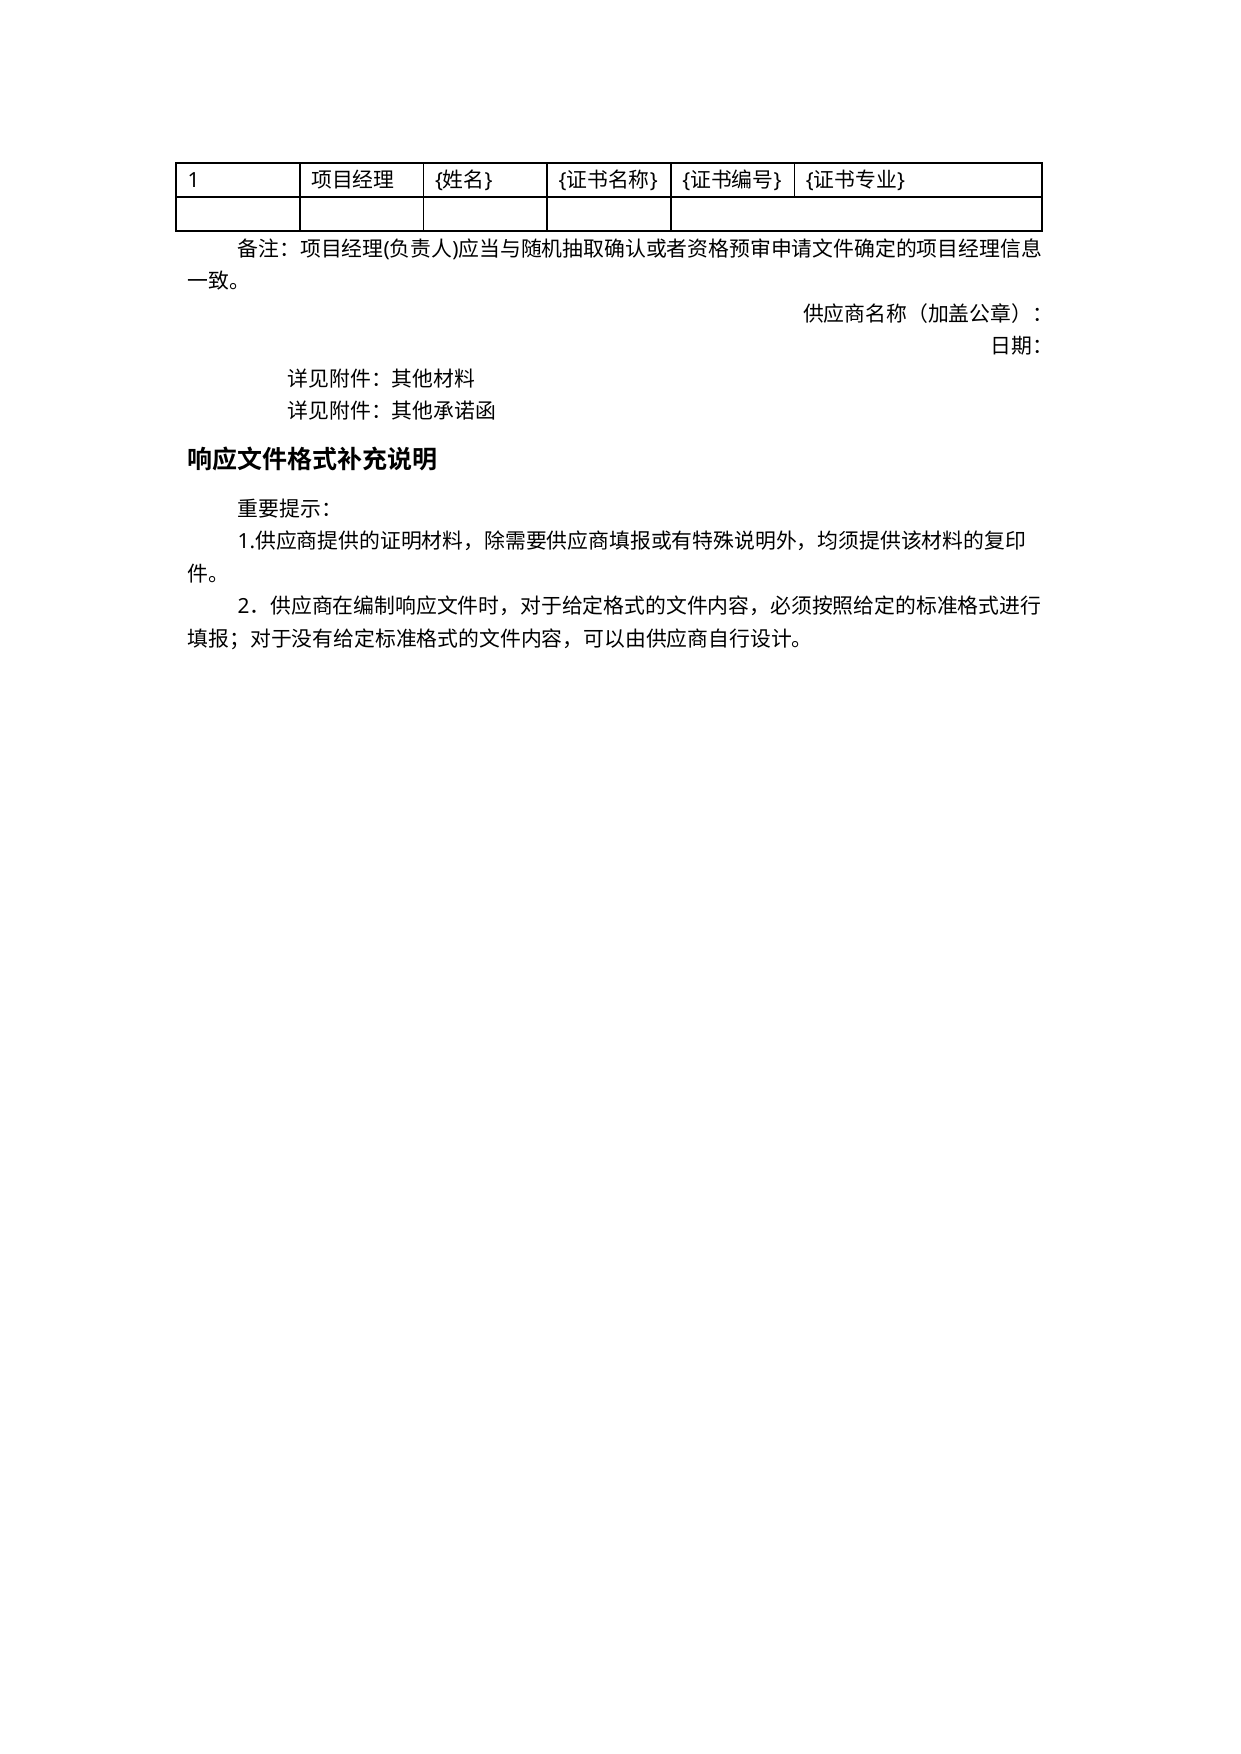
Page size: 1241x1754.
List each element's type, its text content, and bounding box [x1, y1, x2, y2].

text 日期： [187, 329, 1053, 362]
table_cell [177, 198, 299, 230]
text 备注：项目经理(负责人)应当与随机抽取确认或者资格预审申请文件确定的项目经理信息一致。 [187, 232, 1053, 297]
table_cell {证书编号} [672, 164, 794, 196]
table_cell {证书名称} [548, 164, 670, 196]
text 1.供应商提供的证明材料，除需要供应商填报或有特殊说明外，均须提供该材料的复印件。 [187, 524, 1053, 589]
table_cell [672, 198, 1041, 230]
text 详见附件：其他承诺函 [187, 394, 1053, 427]
text 响应文件格式补充说明 [187, 427, 1053, 492]
text 重要提示： [187, 492, 1053, 524]
table_cell {证书专业} [795, 164, 1041, 196]
table_cell [424, 198, 546, 230]
text 2．供应商在编制响应文件时，对于给定格式的文件内容，必须按照给定的标准格式进行填报；对于没有给定标准格式的文件内容，可以由供应商自行设计。 [187, 589, 1053, 654]
table_cell [548, 198, 670, 230]
text 详见附件：其他材料 [187, 362, 1053, 394]
table_cell 项目经理 [301, 164, 423, 196]
table_cell [301, 198, 423, 230]
table_cell 1 [177, 164, 299, 196]
table_cell {姓名} [424, 164, 546, 196]
text 供应商名称（加盖公章）： [187, 297, 1053, 329]
